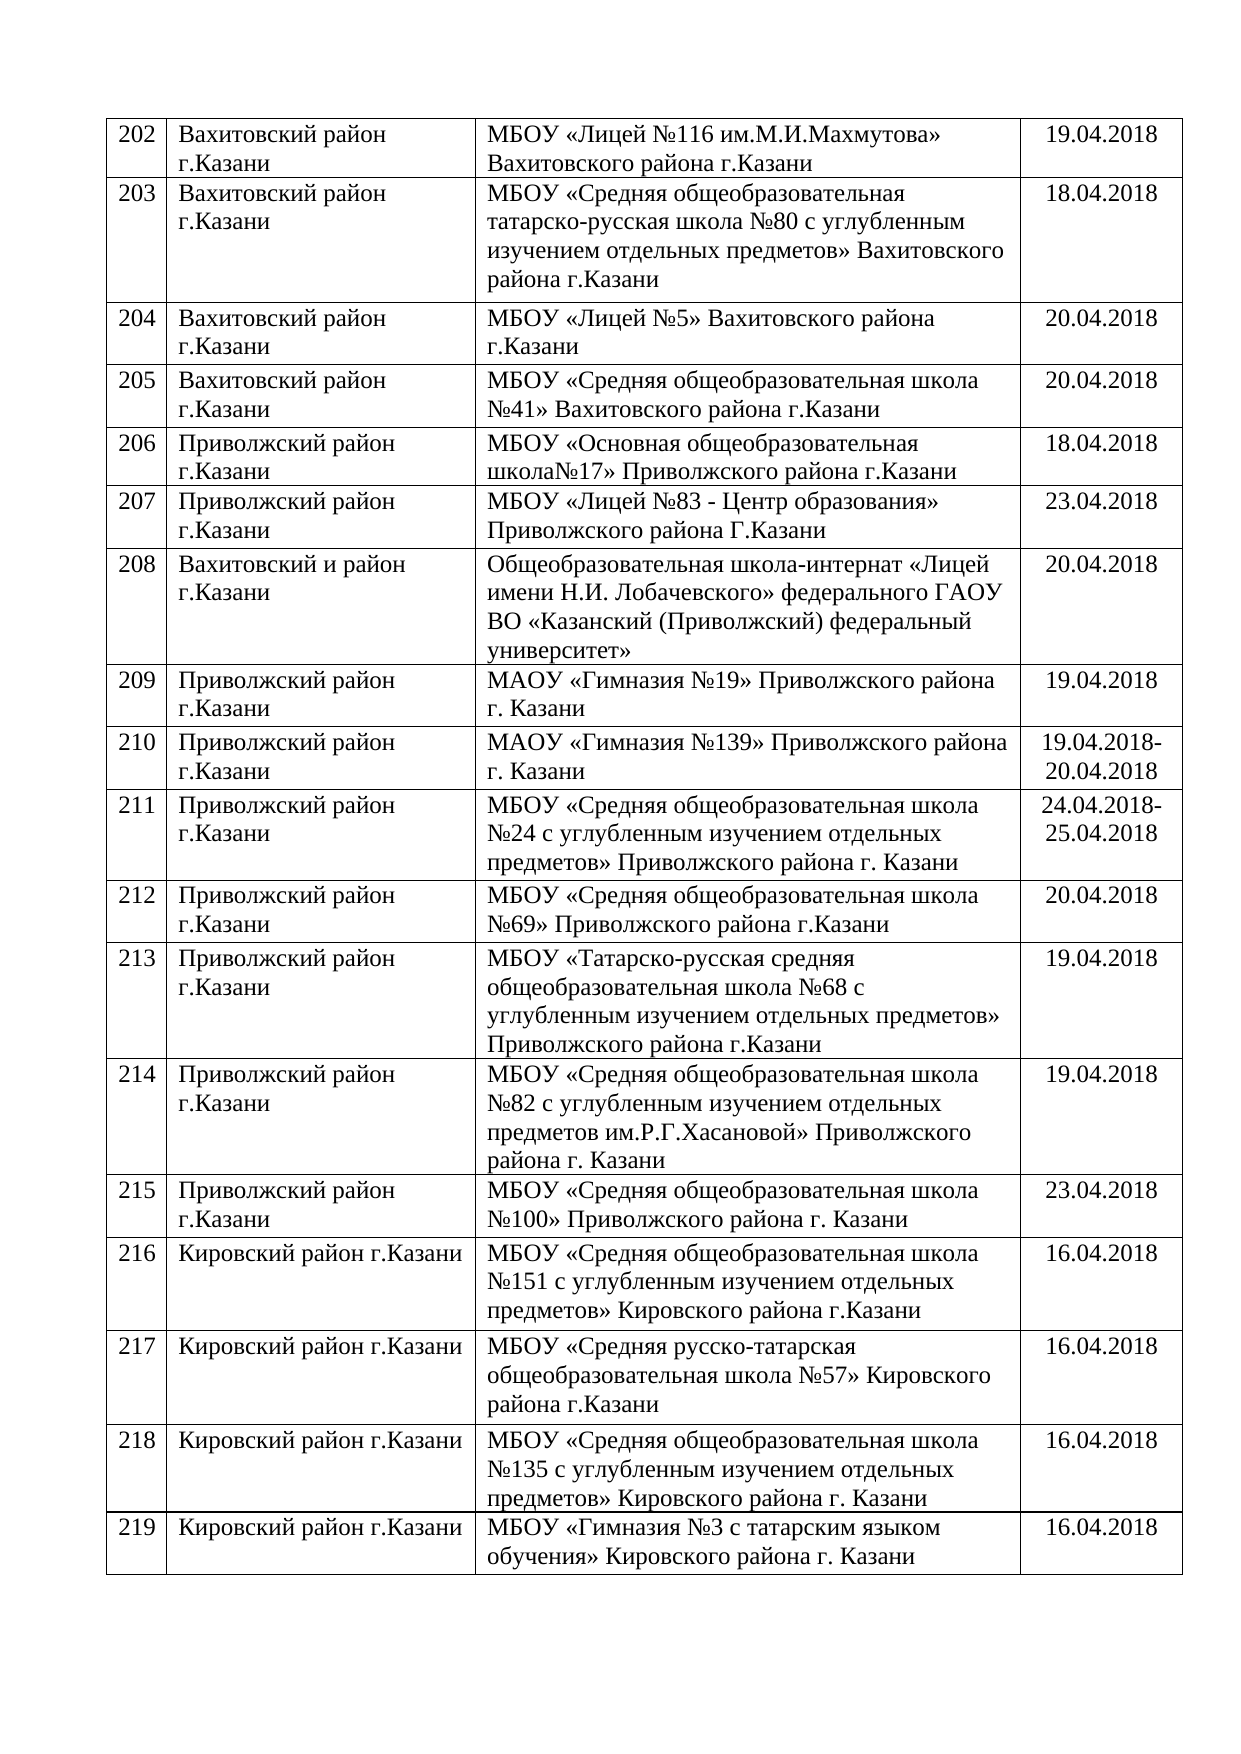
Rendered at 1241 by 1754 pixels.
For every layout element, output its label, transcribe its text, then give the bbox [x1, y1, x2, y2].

table_cell 19.04.2018 [1021, 665, 1182, 726]
table_cell Приволжский район г.Казани [167, 790, 475, 879]
table_cell МБОУ «Лицей №83 - Центр образования» Приволжского района Г.Казани [476, 486, 1020, 548]
table_cell 209 [107, 665, 166, 726]
table_cell Кировский район г.Казани [167, 1238, 475, 1330]
table_cell Приволжский район г.Казани [167, 665, 475, 726]
table_cell 19.04.2018- 20.04.2018 [1021, 727, 1182, 789]
table_cell Вахитовский район г.Казани [167, 365, 475, 427]
table_cell 18.04.2018 [1021, 428, 1182, 485]
table_cell 205 [107, 365, 166, 427]
table_cell МАОУ «Гимназия №19» Приволжского района г. Казани [476, 665, 1020, 726]
table_cell Кировский район г.Казани [167, 1513, 475, 1574]
table_cell 20.04.2018 [1021, 303, 1182, 364]
table_cell Вахитовский и район г.Казани [167, 549, 475, 664]
table_cell Приволжский район г.Казани [167, 943, 475, 1058]
table_cell 208 [107, 549, 166, 664]
table_cell 19.04.2018 [1021, 119, 1182, 177]
table_cell МБОУ «Лицей №116 им.М.И.Махмутова» Вахитовского района г.Казани [476, 119, 1020, 177]
table_cell МБОУ «Средняя общеобразовательная школа №41» Вахитовского района г.Казани [476, 365, 1020, 427]
table_cell 24.04.2018-25.04.2018 [1021, 790, 1182, 879]
table_cell 204 [107, 303, 166, 364]
table_cell МБОУ «Средняя общеобразовательная школа №24 с углубленным изучением отдельных предметов» Приволжского района г. Казани [476, 790, 1020, 879]
table_cell Приволжский район г.Казани [167, 486, 475, 548]
table_cell 18.04.2018 [1021, 178, 1182, 302]
table_cell 20.04.2018 [1021, 365, 1182, 427]
table_cell 16.04.2018 [1021, 1238, 1182, 1330]
table_cell МБОУ «Основная общеобразовательная школа№17» Приволжского района г.Казани [476, 428, 1020, 485]
table_cell МБОУ «Средняя общеобразовательная школа №69» Приволжского района г.Казани [476, 881, 1020, 942]
table_cell 20.04.2018 [1021, 549, 1182, 664]
table_cell Приволжский район г.Казани [167, 727, 475, 789]
table_cell 207 [107, 486, 166, 548]
table_cell 213 [107, 943, 166, 1058]
table_cell МБОУ «Средняя общеобразовательная школа №100» Приволжского района г. Казани [476, 1175, 1020, 1237]
table_cell Вахитовский район г.Казани [167, 178, 475, 302]
table_cell 19.04.2018 [1021, 1059, 1182, 1174]
table_cell 212 [107, 881, 166, 942]
table_cell 202 [107, 119, 166, 177]
table_cell 16.04.2018 [1021, 1331, 1182, 1424]
table_cell 214 [107, 1059, 166, 1174]
table_cell Приволжский район г.Казани [167, 428, 475, 485]
table_cell 19.04.2018 [1021, 943, 1182, 1058]
table_cell Приволжский район г.Казани [167, 1059, 475, 1174]
table_cell 218 [107, 1425, 166, 1511]
table_cell 16.04.2018 [1021, 1425, 1182, 1511]
table_cell 217 [107, 1331, 166, 1424]
table_cell 203 [107, 178, 166, 302]
table_cell МБОУ «Лицей №5» Вахитовского района г.Казани [476, 303, 1020, 364]
table_cell 211 [107, 790, 166, 879]
table_cell МБОУ «Средняя общеобразовательная школа №135 с углубленным изучением отдельных предметов» Кировского района г. Казани [476, 1425, 1020, 1511]
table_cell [167, 119, 475, 177]
table_cell МАОУ «Гимназия №139» Приволжского района г. Казани [476, 727, 1020, 789]
table_cell 20.04.2018 [1021, 881, 1182, 942]
table_cell 219 [107, 1513, 166, 1574]
table_cell 23.04.2018 [1021, 486, 1182, 548]
table_cell Приволжский район г.Казани [167, 881, 475, 942]
table_cell МБОУ «Татарско-русская средняя общеобразовательная школа №68 с углубленным изучением отдельных предметов» Приволжского района г.Казани [476, 943, 1020, 1058]
table_cell МБОУ «Средняя общеобразовательная школа №82 с углубленным изучением отдельных предметов им.Р.Г.Хасановой» Приволжского района г. Казани [476, 1059, 1020, 1174]
table_cell Кировский район г.Казани [167, 1331, 475, 1424]
table_cell 206 [107, 428, 166, 485]
table_cell Приволжский район г.Казани [167, 1175, 475, 1237]
table_cell Общеобразовательная школа-интернат «Лицей имени Н.И. Лобачевского» федерального ГАОУ ВО «Казанский (Приволжский) федеральный университет» [476, 549, 1020, 664]
table_cell Вахитовский район г.Казани [167, 303, 475, 364]
table_cell МБОУ «Средняя общеобразовательная татарско-русская школа №80 с углубленным изучением отдельных предметов» Вахитовского района г.Казани [476, 178, 1020, 302]
table_cell 23.04.2018 [1021, 1175, 1182, 1237]
table_cell Кировский район г.Казани [167, 1425, 475, 1511]
table_cell МБОУ «Средняя общеобразовательная школа №151 с углубленным изучением отдельных предметов» Кировского района г.Казани [476, 1238, 1020, 1330]
table_cell 16.04.2018 [1021, 1513, 1182, 1574]
table_cell 216 [107, 1238, 166, 1330]
table_cell МБОУ «Гимназия №3 с татарским языком обучения» Кировского района г. Казани [476, 1513, 1020, 1574]
table_cell 210 [107, 727, 166, 789]
table_cell МБОУ «Средняя русско-татарская общеобразовательная школа №57» Кировского района г.Казани [476, 1331, 1020, 1424]
table_cell 215 [107, 1175, 166, 1237]
